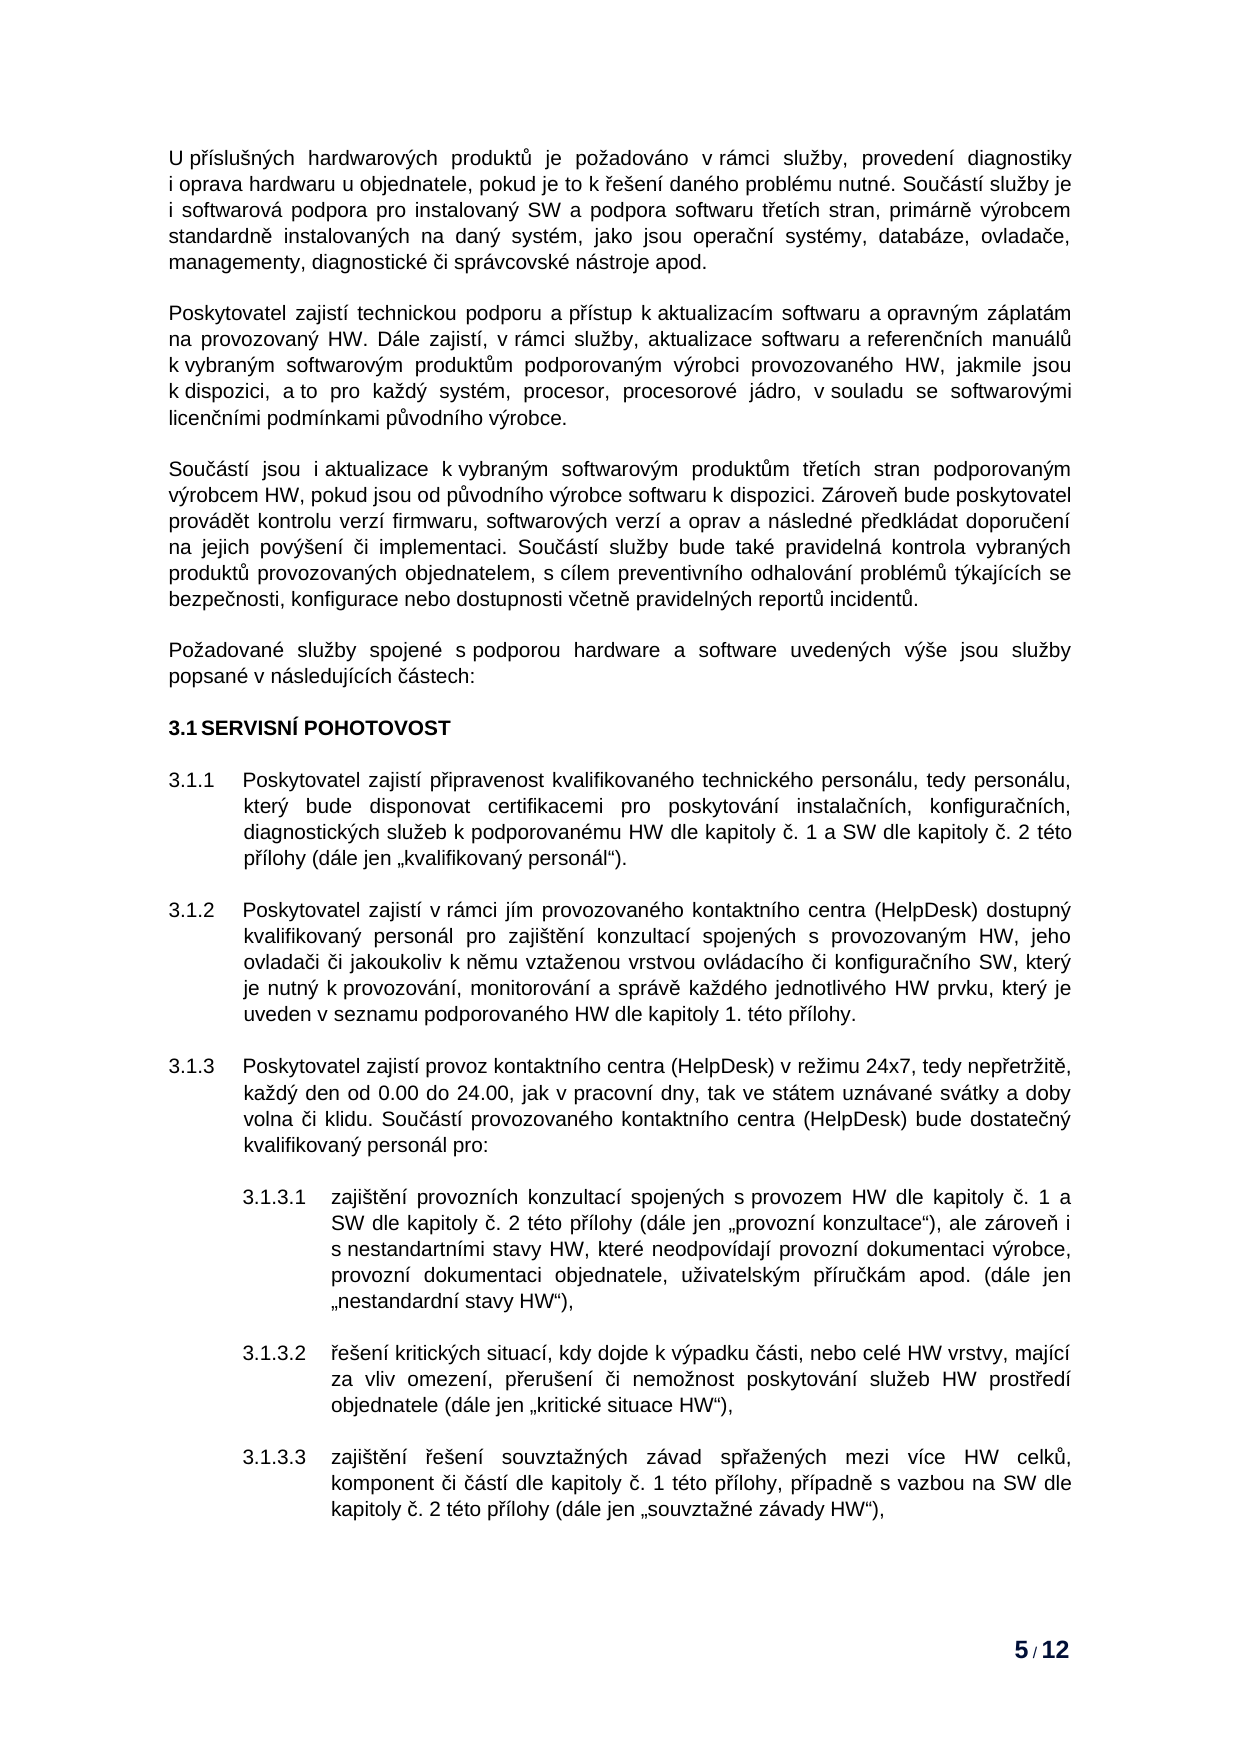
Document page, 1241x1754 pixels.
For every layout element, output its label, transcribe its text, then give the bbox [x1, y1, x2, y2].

list zajištění provozních konzultací spojených s provozem HW dle kapitoly č. 1 a SW dle kapitoly č. 2 této přílohy (dále jen „provozní konzultace“), ale zároveň i s nestandartními stavy HW, které neodpovídají provozní dokumentaci výrobce, provozní dokumentaci objednatele, uživatelským příručkám apod. (dále jen „nestandardní stavy HW“), [242, 1183, 1072, 1313]
list Poskytovatel zajistí připravenost kvalifikovaného technického personálu, tedy personálu, který bude disponovat certifikacemi pro poskytování instalačních, konfiguračních, diagnostických služeb k podporovanému HW dle kapitoly č. 1 a SW dle kapitoly č. 2 této přílohy (dále jen „kvalifikovaný personál“). [168, 767, 1072, 871]
list Servisní pohotovost [168, 714, 1072, 741]
list řešení kritických situací, kdy dojde k výpadku části, nebo celé HW vrstvy, mající za vliv omezení, přerušení či nemožnost poskytování služeb HW prostředí objednatele (dále jen „kritické situace HW“), [242, 1339, 1072, 1418]
list zajištění řešení souvztažných závad spřažených mezi více HW celků, komponent či částí dle kapitoly č. 1 této přílohy, případně s vazbou na SW dle kapitoly č. 2 této přílohy (dále jen „souvztažné závady HW“), [242, 1444, 1072, 1522]
text Požadované služby spojené s podporou hardware a software uvedených výše jsou služby popsané v následujících částech: [168, 636, 1072, 688]
list Poskytovatel zajistí v rámci jím provozovaného kontaktního centra (HelpDesk) dostupný kvalifikovaný personál pro zajištění konzultací spojených s provozovaným HW, jeho ovladači či jakoukoliv k němu vztaženou vrstvou ovládacího či konfiguračního SW, který je nutný k provozování, monitorování a správě každého jednotlivého HW prvku, který je uveden v seznamu podporovaného HW dle kapitoly 1. této přílohy. [168, 897, 1072, 1027]
text Poskytovatel zajistí technickou podporu a přístup k aktualizacím softwaru a opravným záplatám na provozovaný HW. Dále zajistí, v rámci služby, aktualizace softwaru a referenčních manuálů k vybraným softwarovým produktům podporovaným výrobci provozovaného HW, jakmile jsou k dispozici, a to pro každý systém, procesor, procesorové jádro, v souladu se softwarovými licenčními podmínkami původního výrobce. [168, 300, 1072, 430]
text Součástí jsou i aktualizace k vybraným softwarovým produktům třetích stran podporovaným výrobcem HW, pokud jsou od původního výrobce softwaru k dispozici. Zároveň bude poskytovatel provádět kontrolu verzí firmwaru, softwarových verzí a oprav a následné předkládat doporučení na jejich povýšení či implementaci. Součástí služby bude také pravidelná kontrola vybraných produktů provozovaných objednatelem, s cílem preventivního odhalování problémů týkajících se bezpečnosti, konfigurace nebo dostupnosti včetně pravidelných reportů incidentů. [168, 455, 1072, 611]
text U příslušných hardwarových produktů je požadováno v rámci služby, provedení diagnostiky i oprava hardwaru u objednatele, pokud je to k řešení daného problému nutné. Součástí služby je i softwarová podpora pro instalovaný SW a podpora softwaru třetích stran, primárně výrobcem standardně instalovaných na daný systém, jako jsou operační systémy, databáze, ovladače, managementy, diagnostické či správcovské nástroje apod. [168, 145, 1072, 275]
list Poskytovatel zajistí provoz kontaktního centra (HelpDesk) v režimu 24x7, tedy nepřetržitě, každý den od 0.00 do 24.00, jak v pracovní dny, tak ve státem uznávané svátky a doby volna či klidu. Součástí provozovaného kontaktního centra (HelpDesk) bude dostatečný kvalifikovaný personál pro: [168, 1053, 1072, 1157]
